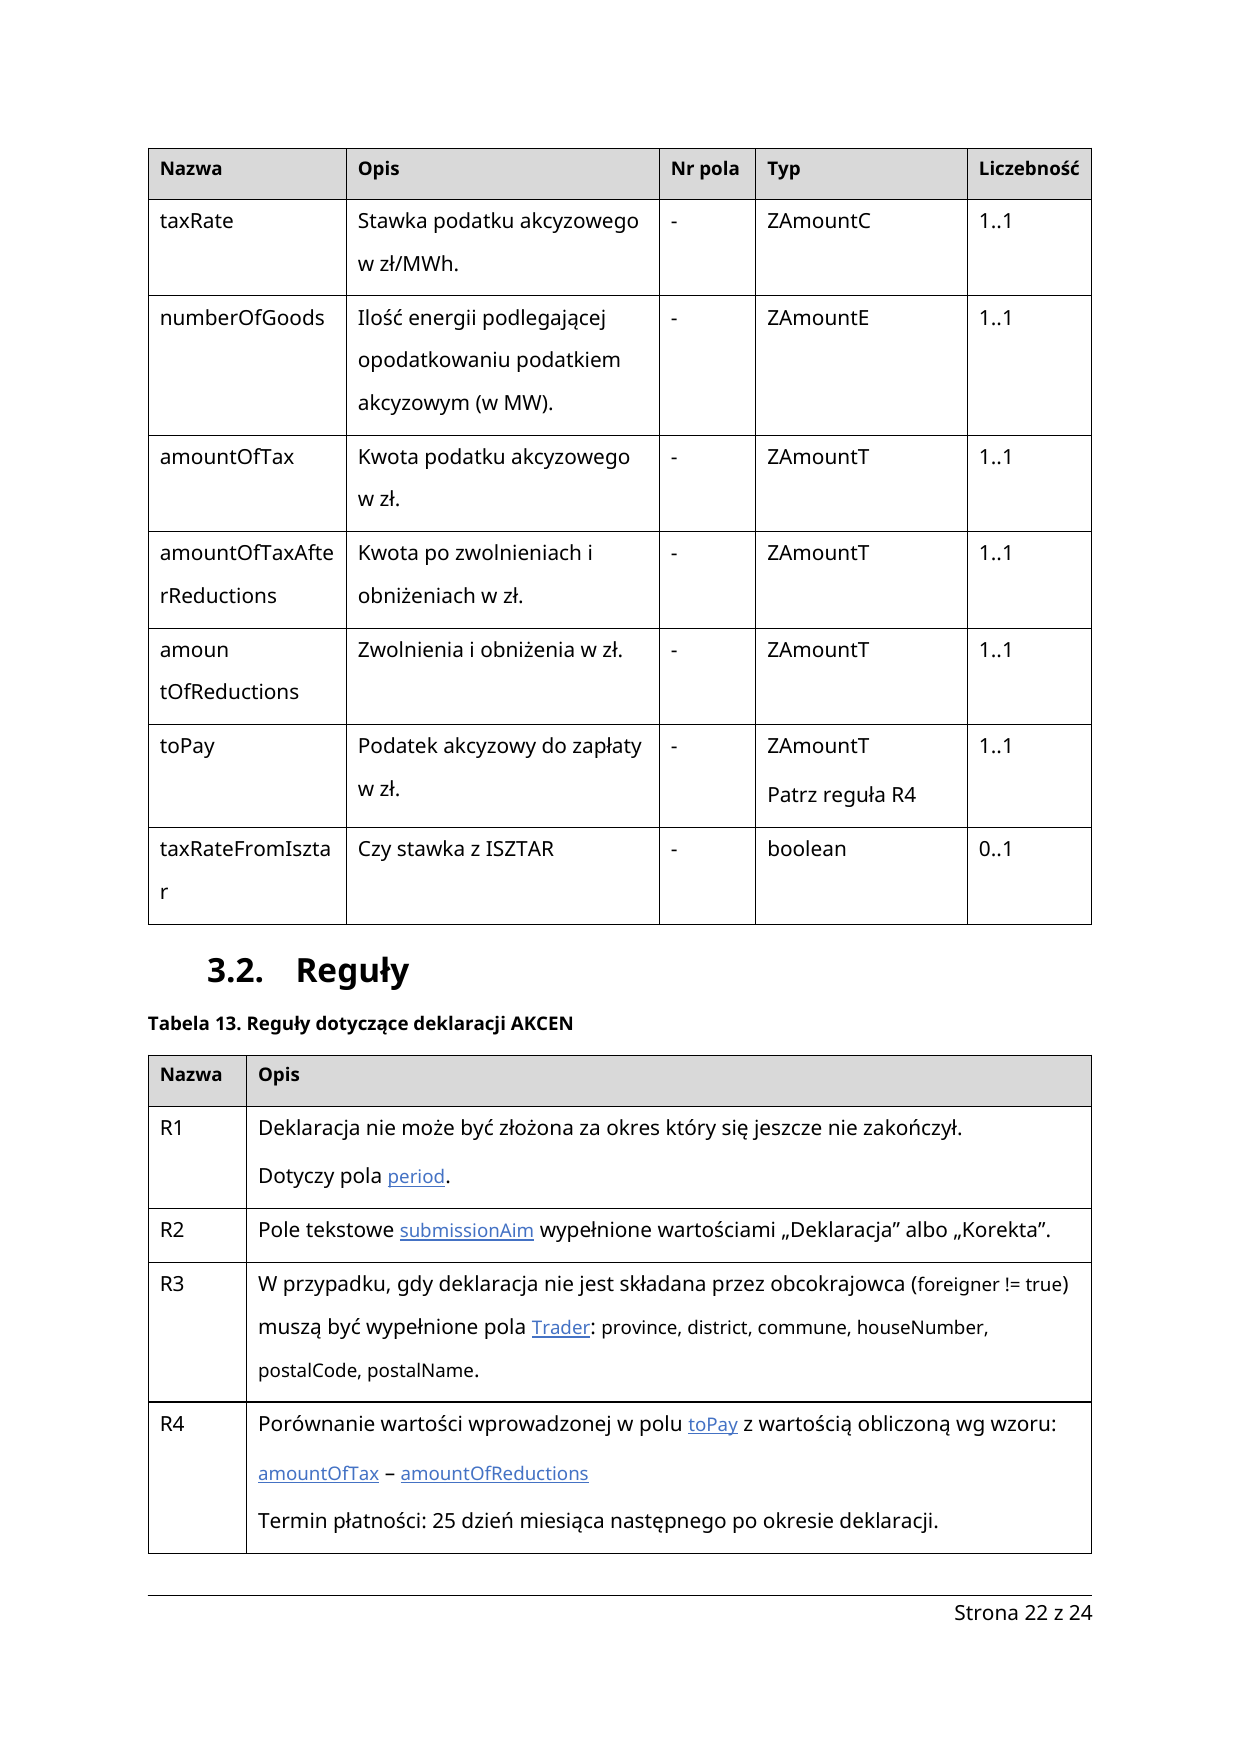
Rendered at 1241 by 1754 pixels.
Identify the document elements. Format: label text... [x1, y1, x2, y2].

table_cell - [660, 436, 755, 531]
table_cell Kwota po zwolnieniach i obniżeniach w zł. [347, 532, 659, 628]
table_cell ZAmountT [756, 629, 967, 724]
table_header Opis [347, 149, 659, 199]
table_header Opis [247, 1056, 1091, 1106]
table_cell - [660, 532, 755, 628]
table_cell - [660, 296, 755, 434]
table_cell 1..1 [968, 629, 1091, 724]
table_cell Zwolnienia i obniżenia w zł. [347, 629, 659, 724]
table_header Liczebność [968, 149, 1091, 199]
table_cell taxRateFromIsztar [149, 828, 346, 923]
table_cell ZAmountE [756, 296, 967, 434]
table_cell Stawka podatku akcyzowego w zł/MWh. [347, 200, 659, 295]
table_cell ZAmountT Patrz reguła R4 [756, 725, 967, 827]
table_cell Pole tekstowe submissionAim wypełnione wartościami „Deklaracja” albo „Korekta”. [247, 1209, 1091, 1262]
table_cell amount‌Of‌Reductions [149, 629, 346, 724]
table_cell Czy stawka z ISZTAR [347, 828, 659, 923]
table_cell R1 [149, 1107, 246, 1208]
table_cell amountOfTaxAfter‌Reductions [149, 532, 346, 628]
table_header Nazwa [149, 1056, 246, 1106]
table_cell number‌Of‌Goods [149, 296, 346, 434]
table_header Nazwa [149, 149, 346, 199]
table_cell Porównanie wartości wprowadzonej w polu toPay z wartością obliczoną wg wzoru: amountOfTax – amount‌Of‌Reductions Termin płatności: 25 dzień miesiąca następnego po okresie deklaracji. [247, 1403, 1091, 1553]
table_cell Kwota podatku akcyzowego w zł. [347, 436, 659, 531]
table_cell 1..1 [968, 436, 1091, 531]
table_cell R4 [149, 1403, 246, 1553]
table_cell 1..1 [968, 725, 1091, 827]
table_cell Deklaracja nie może być złożona za okres który się jeszcze nie zakończył. Dotyczy pola period. [247, 1107, 1091, 1208]
table_cell 1..1 [968, 296, 1091, 434]
table_header Typ [756, 149, 967, 199]
table_cell 0..1 [968, 828, 1091, 923]
table_cell amountOfTax [149, 436, 346, 531]
subtitle Reguły [207, 949, 1092, 991]
table_cell - [660, 725, 755, 827]
table_cell W przypadku, gdy deklaracja nie jest składana przez obcokrajowca (foreigner != true) muszą być wypełnione pola Trader: province, district, commune, houseNumber, postalCode, postalName. [247, 1263, 1091, 1401]
table_cell - [660, 828, 755, 923]
table_cell 1..1 [968, 200, 1091, 295]
table_cell - [660, 200, 755, 295]
table_cell Podatek akcyzowy do zapłaty w zł. [347, 725, 659, 827]
table_cell 1..1 [968, 532, 1091, 628]
table_cell taxRate [149, 200, 346, 295]
table_cell toPay [149, 725, 346, 827]
table_cell boolean [756, 828, 967, 923]
table_cell - [660, 629, 755, 724]
table_cell Ilość energii podlegającej opodatkowaniu podatkiem akcyzowym (w MW). [347, 296, 659, 434]
table_cell R3 [149, 1263, 246, 1401]
table_cell R2 [149, 1209, 246, 1262]
table_cell ZAmountT [756, 532, 967, 628]
table_header Nr pola [660, 149, 755, 199]
table_cell ZAmountC [756, 200, 967, 295]
table_cell ZAmountT [756, 436, 967, 531]
